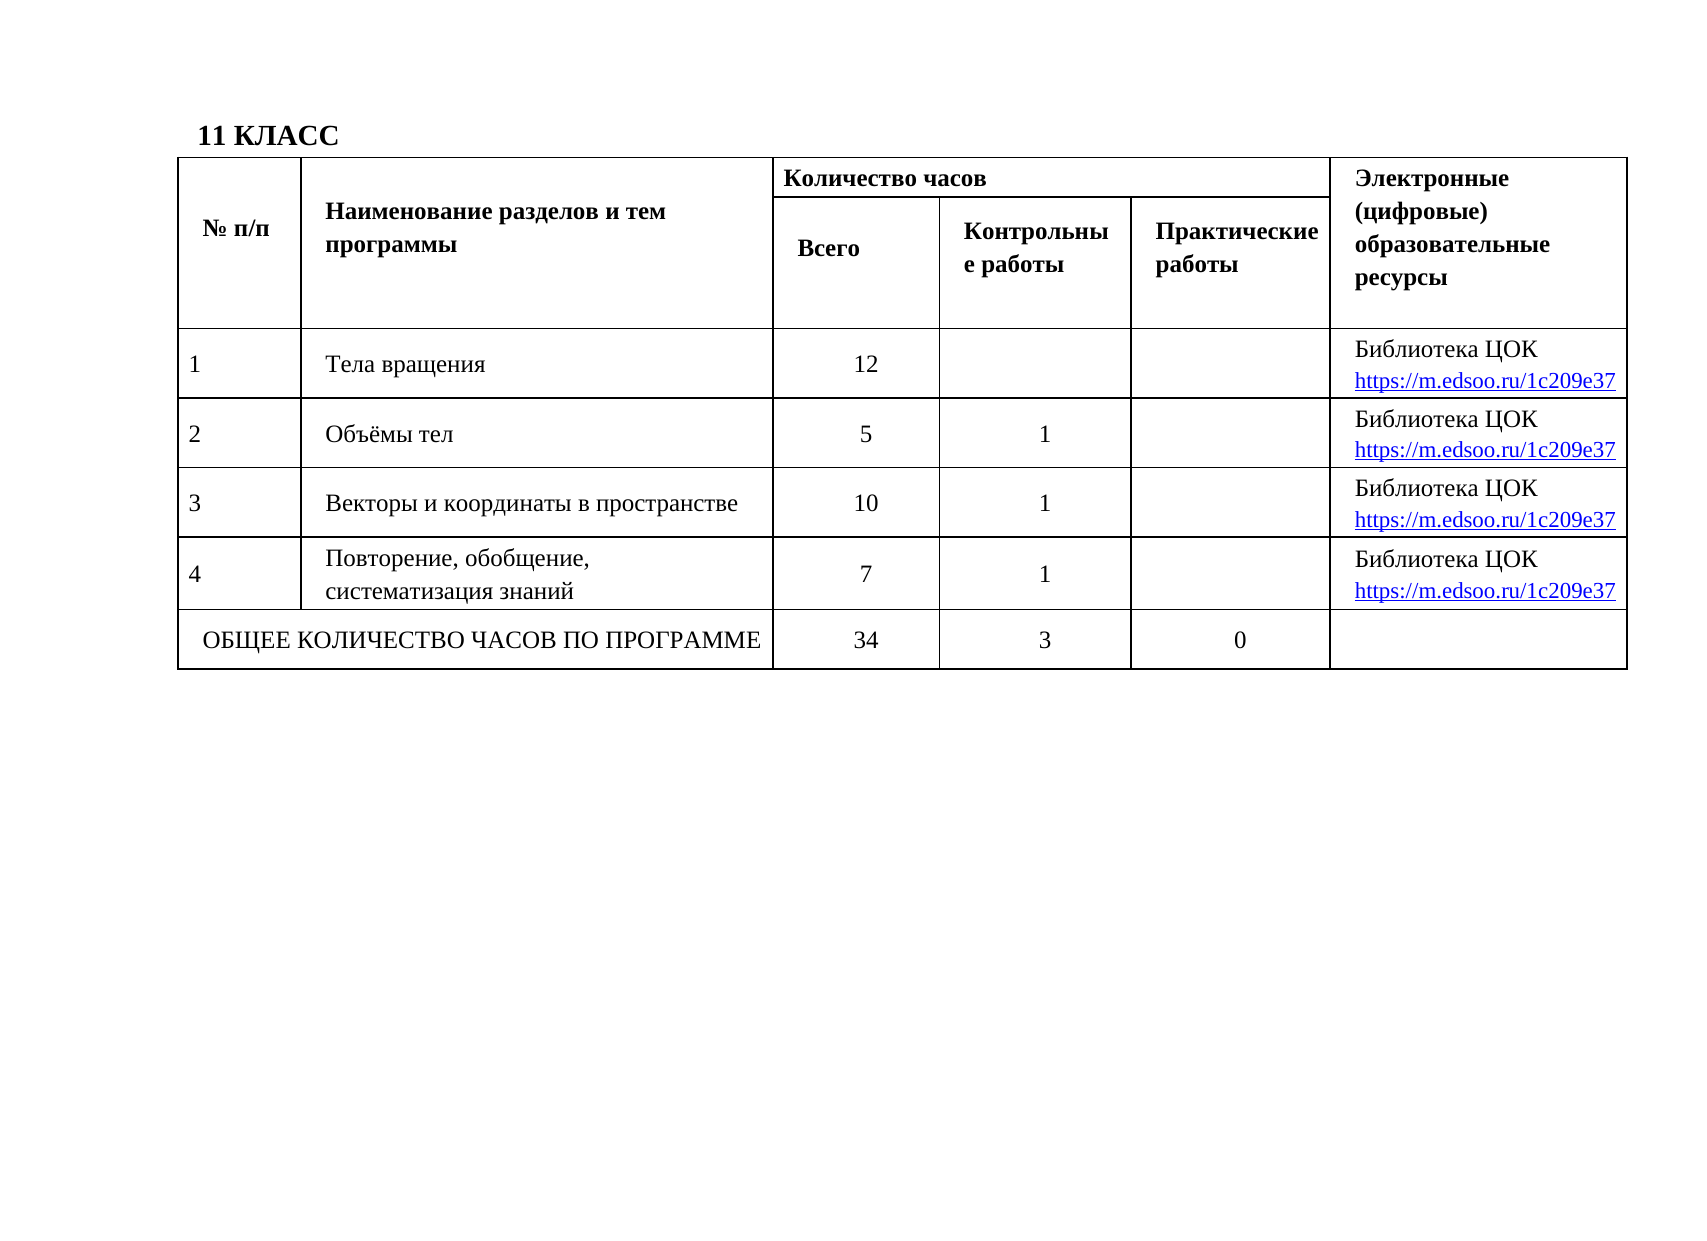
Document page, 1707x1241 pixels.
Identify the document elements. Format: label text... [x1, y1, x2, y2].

table_cell Тела вращения [302, 329, 772, 397]
table_cell 34 [774, 610, 939, 668]
table_header Электронные (цифровые) образовательные ресурсы [1331, 158, 1626, 327]
table_cell 2 [179, 399, 300, 467]
table_cell 1 [179, 329, 300, 397]
table_cell 5 [774, 399, 939, 467]
text 11 КЛАСС [190, 118, 1618, 152]
table_cell Библиотека ЦОК https://m.edsoo.ru/1c209e37 [1331, 399, 1626, 467]
table_cell 10 [774, 468, 939, 536]
table_cell [940, 329, 1130, 397]
table_cell [1132, 538, 1329, 608]
table_header № п/п [179, 158, 300, 327]
table_cell [1132, 399, 1329, 467]
table_cell [1331, 610, 1626, 668]
table_cell Векторы и координаты в пространстве [302, 468, 772, 536]
table_cell 1 [940, 399, 1130, 467]
table_cell Библиотека ЦОК https://m.edsoo.ru/1c209e37 [1331, 468, 1626, 536]
table_cell 3 [179, 468, 300, 536]
table_cell 4 [179, 538, 300, 608]
table_cell 1 [940, 538, 1130, 608]
table_cell 3 [940, 610, 1130, 668]
table_cell 1 [940, 468, 1130, 536]
table_cell [1132, 468, 1329, 536]
table_cell 7 [774, 538, 939, 608]
table_cell [1132, 329, 1329, 397]
table_header Количество часов [774, 158, 1329, 196]
table_cell ОБЩЕЕ КОЛИЧЕСТВО ЧАСОВ ПО ПРОГРАММЕ [179, 610, 772, 668]
table_cell Практические работы [1132, 198, 1329, 327]
table_cell Библиотека ЦОК https://m.edsoo.ru/1c209e37 [1331, 329, 1626, 397]
table_cell Контрольные работы [940, 198, 1130, 327]
table_cell Повторение, обобщение, систематизация знаний [302, 538, 772, 608]
table_cell 12 [774, 329, 939, 397]
table_cell Библиотека ЦОК https://m.edsoo.ru/1c209e37 [1331, 538, 1626, 608]
table_header Наименование разделов и тем программы [302, 158, 772, 327]
table_cell 0 [1132, 610, 1329, 668]
table_cell Объёмы тел [302, 399, 772, 467]
table_cell Всего [774, 198, 939, 327]
